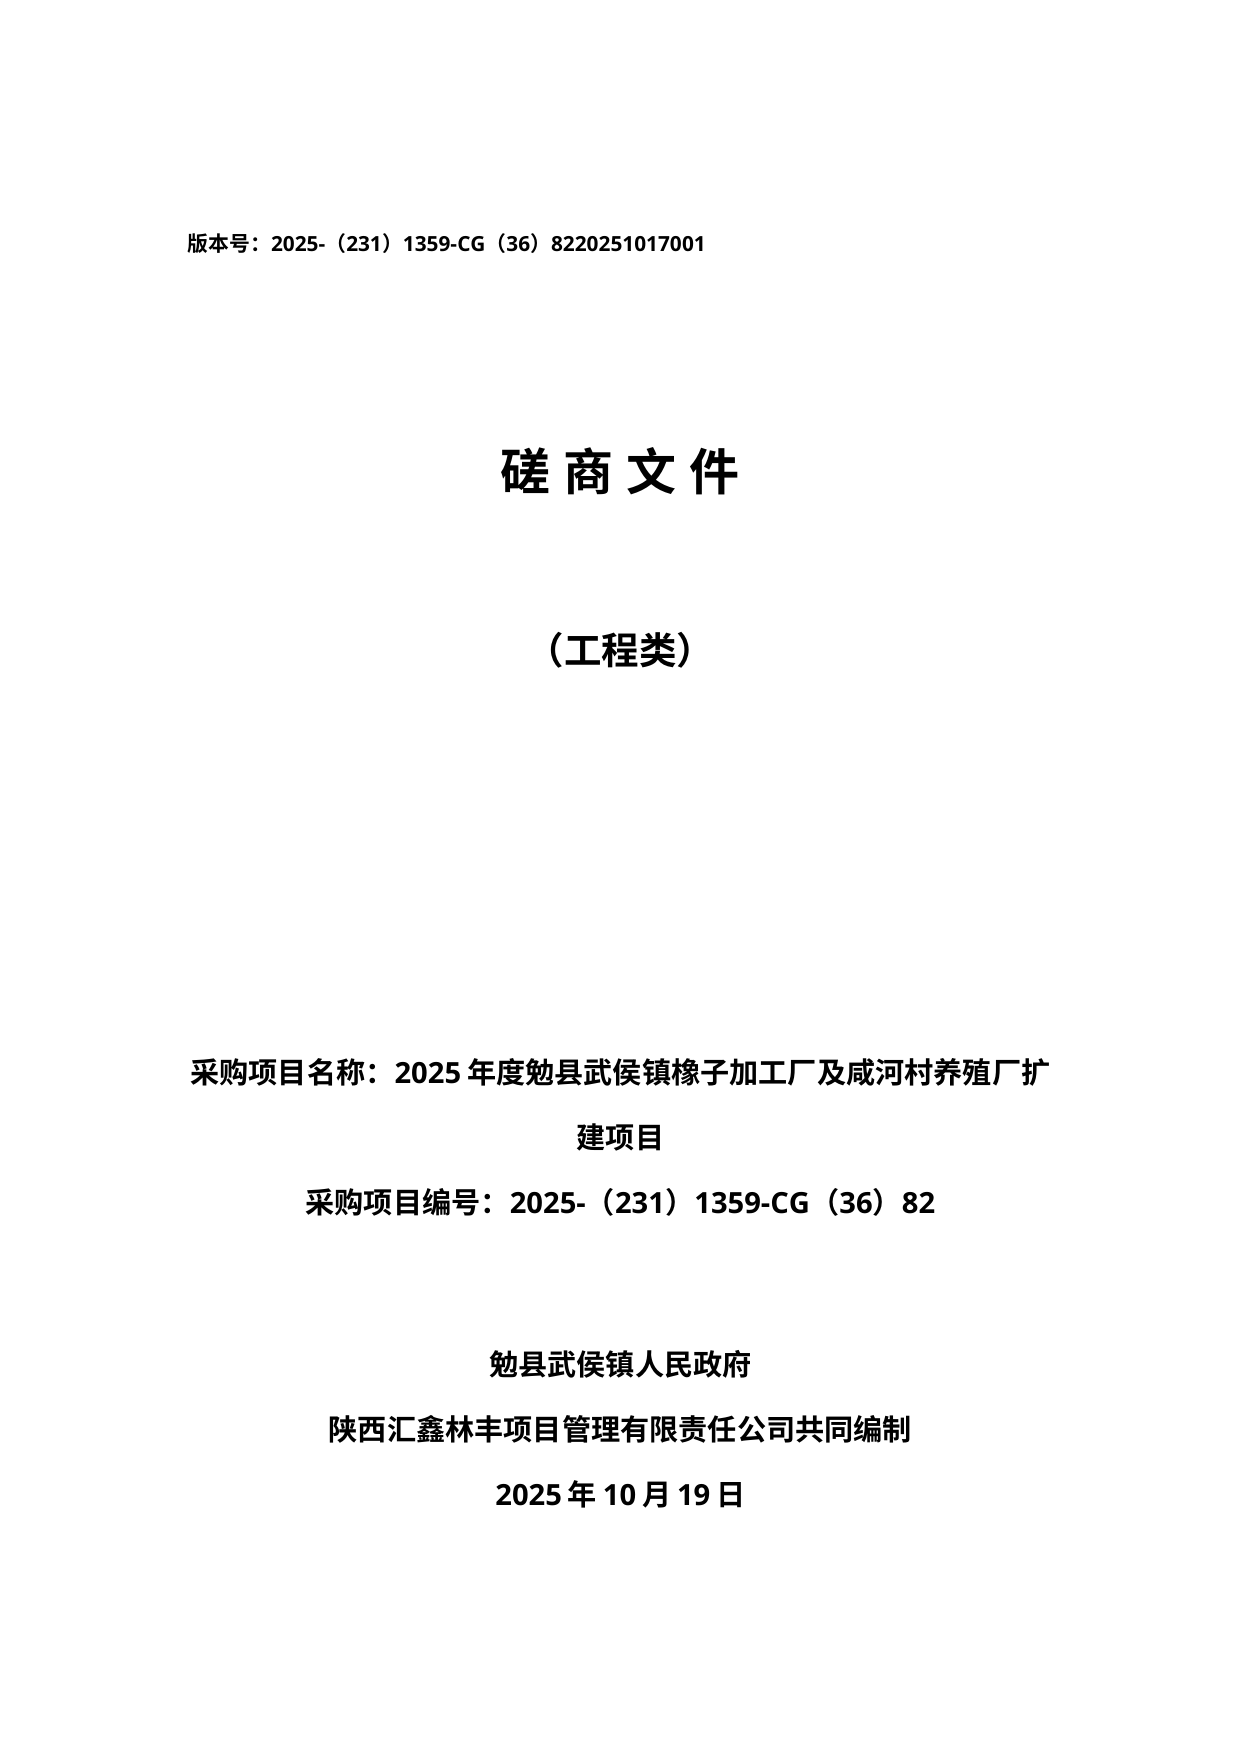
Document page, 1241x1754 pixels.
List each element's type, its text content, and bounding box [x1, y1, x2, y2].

text 采购项目编号：2025-（231）1359-CG（36）82 [187, 1169, 1053, 1332]
text （工程类） [187, 617, 1053, 1039]
text 勉县武侯镇人民政府 [187, 1332, 1053, 1397]
text 2025年10月19日 [187, 1462, 1053, 1527]
text 版本号：2025-（231）1359-CG（36）8220251017001 [187, 227, 1053, 422]
text 磋 商 文 件 [187, 422, 1053, 617]
text 陕西汇鑫林丰项目管理有限责任公司共同编制 [187, 1397, 1053, 1462]
text 采购项目名称：2025年度勉县武侯镇橡子加工厂及咸河村养殖厂扩建项目 [187, 1039, 1053, 1169]
